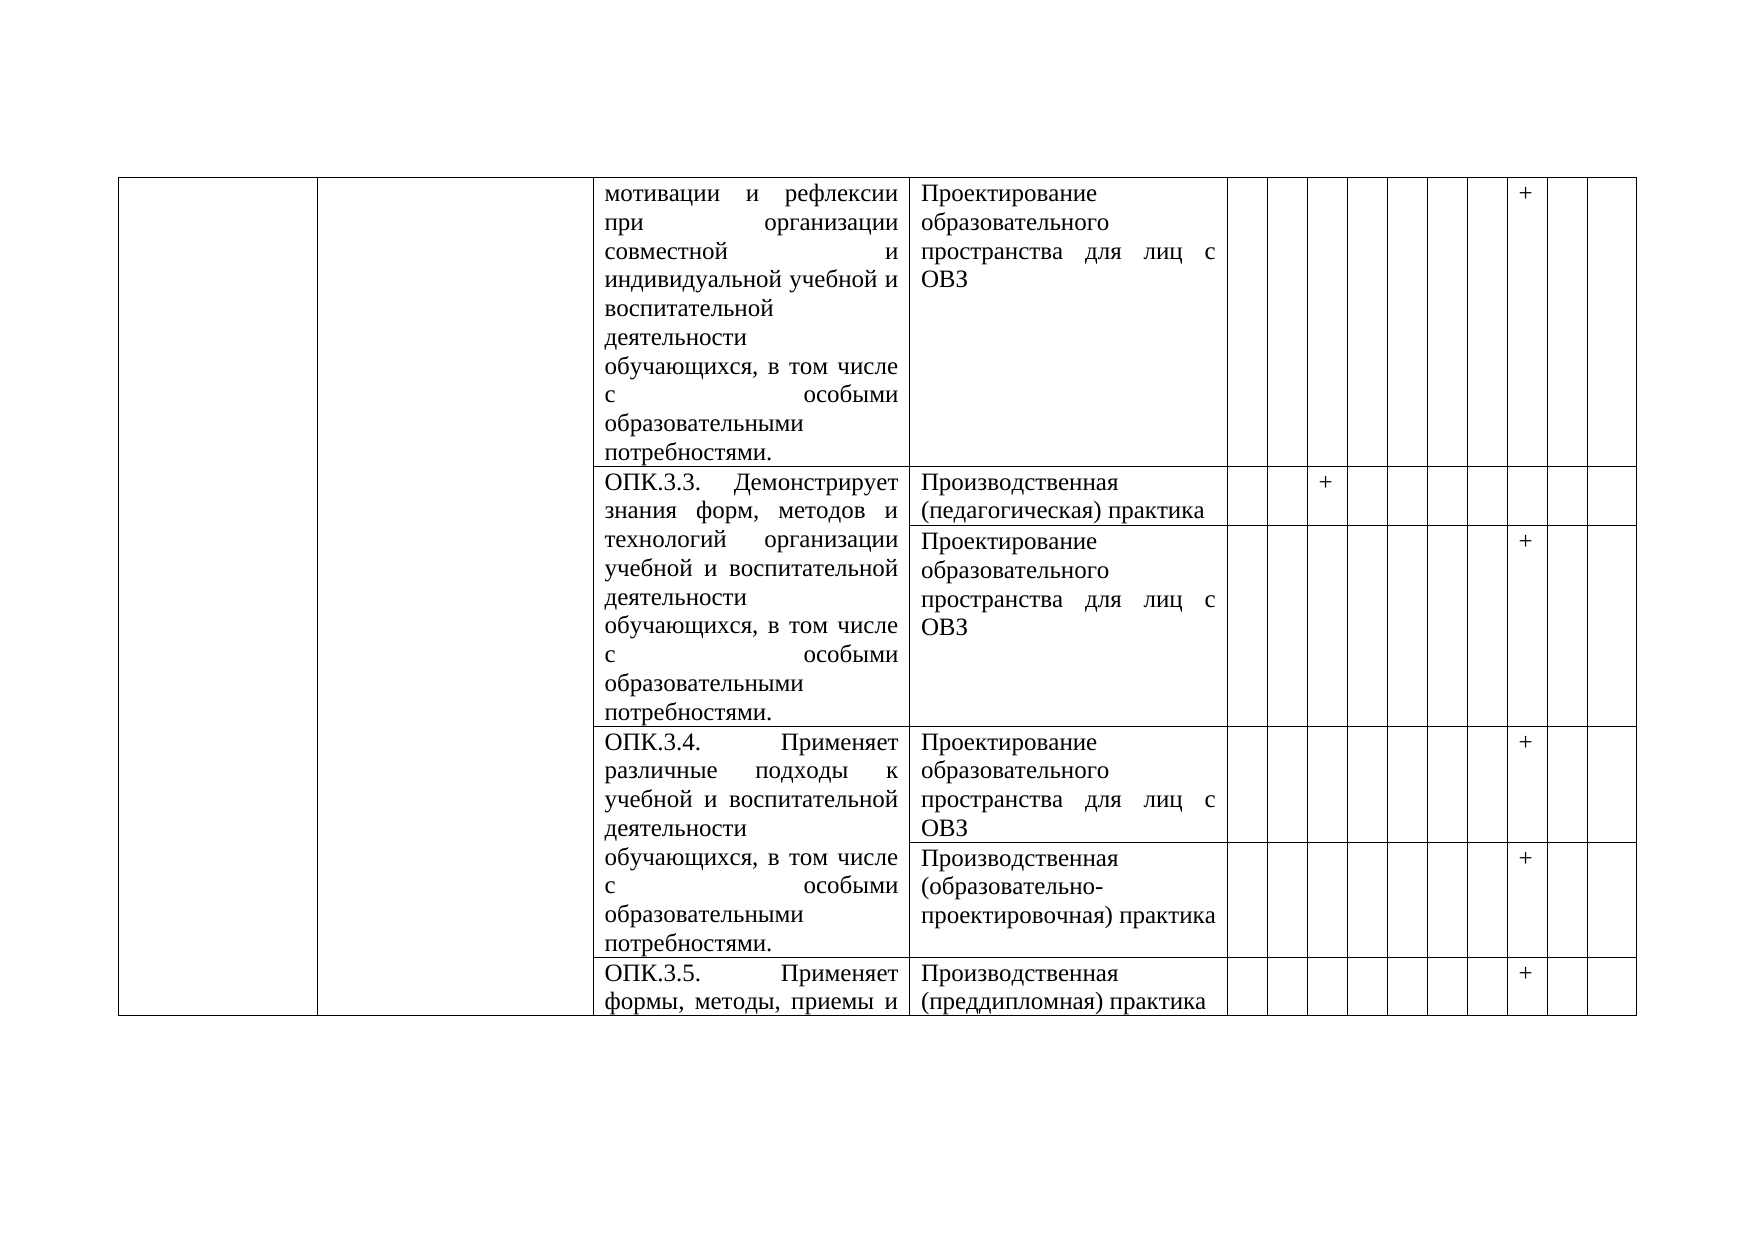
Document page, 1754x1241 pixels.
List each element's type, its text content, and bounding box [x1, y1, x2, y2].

table_cell [1348, 178, 1387, 466]
table_cell [1388, 467, 1427, 525]
table_cell + [1508, 178, 1547, 466]
table_cell [1588, 526, 1636, 726]
table_cell [1588, 958, 1636, 1015]
table_cell [1548, 178, 1587, 466]
table_cell Проектирование образовательного пространства для лиц с ОВЗ [910, 727, 1227, 842]
table_cell [1548, 958, 1587, 1015]
table_cell [1548, 843, 1587, 957]
table_cell [1268, 467, 1307, 525]
table_cell [1228, 467, 1267, 525]
table_cell [1348, 958, 1387, 1015]
table_cell [1428, 727, 1467, 842]
table_cell [1428, 526, 1467, 726]
table_cell [1468, 843, 1507, 957]
table_cell ОПК.3.4. Применяет различные подходы к учебной и воспитательной деятельности обучающихся, в том числе с особыми образовательными потребностями. [594, 727, 909, 957]
table_cell [1388, 958, 1427, 1015]
table_cell Производственная (преддипломная) практика [910, 958, 1227, 1015]
table_cell [1308, 178, 1347, 466]
table_cell [1228, 958, 1267, 1015]
table_cell [1308, 727, 1347, 842]
table_cell [1428, 843, 1467, 957]
table_cell + [1508, 526, 1547, 726]
table_cell [1388, 526, 1427, 726]
table_cell [1428, 958, 1467, 1015]
table_cell [1268, 958, 1307, 1015]
table_cell [1588, 467, 1636, 525]
table_cell [1468, 467, 1507, 525]
table_cell [1428, 178, 1467, 466]
table_cell [1308, 958, 1347, 1015]
table_cell ОПК.3.3. Демонстрирует знания форм, методов и технологий организации учебной и воспитательной деятельности обучающихся, в том числе с особыми образовательными потребностями. [594, 467, 909, 726]
table_cell [1388, 727, 1427, 842]
table_cell [1548, 526, 1587, 726]
table_cell [1468, 526, 1507, 726]
table_cell [1588, 178, 1636, 466]
table_cell [1468, 727, 1507, 842]
table_cell [1348, 526, 1387, 726]
table_cell [1388, 178, 1427, 466]
table_cell [1228, 727, 1267, 842]
table_cell [1268, 727, 1307, 842]
table_cell [1268, 178, 1307, 466]
table_cell [1388, 843, 1427, 957]
table_cell Производственная (педагогическая) практика [910, 467, 1227, 525]
table_cell [1588, 727, 1636, 842]
table_cell [1348, 727, 1387, 842]
table_cell [1548, 727, 1587, 842]
table_cell [1268, 526, 1307, 726]
table_cell [1588, 843, 1636, 957]
table_cell Проектирование образовательного пространства для лиц с ОВЗ [910, 178, 1227, 466]
table_cell [1268, 843, 1307, 957]
table_cell + [1508, 843, 1547, 957]
table_cell + [1508, 958, 1547, 1015]
table_cell Производственная (образовательно-проектировочная) практика [910, 843, 1227, 957]
table_cell [1228, 526, 1267, 726]
table_cell Проектирование образовательного пространства для лиц с ОВЗ [910, 526, 1227, 726]
table_cell [1348, 467, 1387, 525]
table_cell [1308, 843, 1347, 957]
table_cell [1348, 843, 1387, 957]
table_cell [1428, 467, 1467, 525]
table_cell [1548, 467, 1587, 525]
table_cell [1228, 178, 1267, 466]
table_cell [594, 958, 909, 1015]
table_cell [1228, 843, 1267, 957]
table_cell + [1508, 727, 1547, 842]
table_cell [1508, 467, 1547, 525]
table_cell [594, 178, 909, 466]
table_cell [1468, 178, 1507, 466]
table_cell + [1308, 467, 1347, 525]
table_cell [1468, 958, 1507, 1015]
table_cell [1308, 526, 1347, 726]
